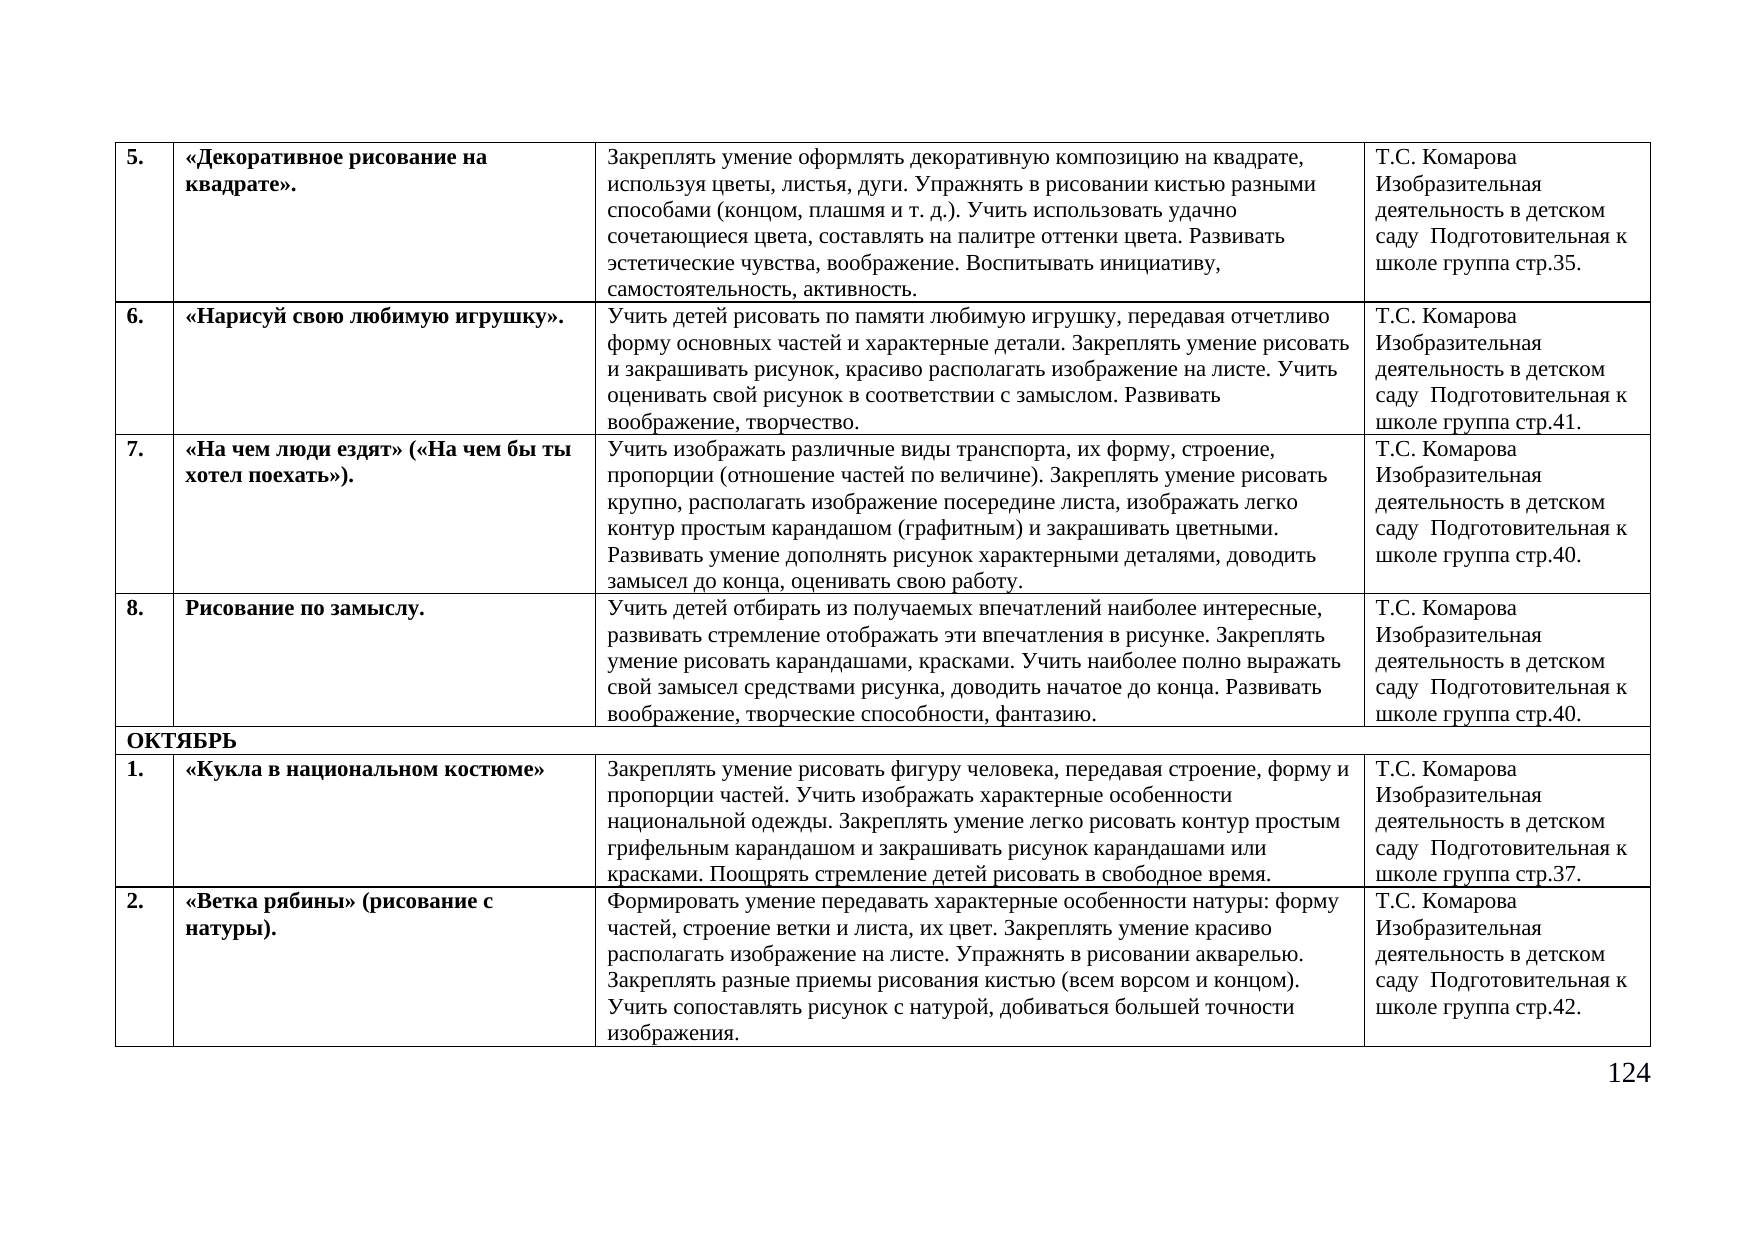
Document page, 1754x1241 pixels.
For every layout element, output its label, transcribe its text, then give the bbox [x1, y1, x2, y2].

table_cell 2. [116, 888, 173, 1046]
table_cell Т.С. Комарова Изобразительная деятельность в детском саду Подготовительная к школе группа стр.35. [1365, 143, 1650, 301]
table_cell Учить изображать различные виды транспорта, их форму, строение, пропорции (отношение частей по величине). Закреплять умение рисовать крупно, располагать изображение посередине листа, изображать легко контур простым карандашом (графитным) и закрашивать цветными. Развивать умение дополнять рисунок характерными деталями, доводить замысел до конца, оценивать свою работу. [596, 435, 1364, 593]
table_cell 8. [116, 594, 173, 726]
table_cell Закреплять умение оформлять декоративную композицию на квадрате, используя цветы, листья, дуги. Упражнять в рисовании кистью разными способами (концом, плашмя и т. д.). Учить использовать удачно сочетающиеся цвета, составлять на палитре оттенки цвета. Развивать эстетические чувства, воображение. Воспитывать инициативу, самостоятельность, активность. [596, 143, 1364, 301]
table_cell «На чем люди ездят» («На чем бы ты хотел поехать»). [174, 435, 595, 593]
table_cell 6. [116, 303, 173, 434]
table_cell Закреплять умение рисовать фигуру человека, передавая строение, форму и пропорции частей. Учить изображать характерные особенности национальной одежды. Закреплять умение легко рисовать контур простым грифельным карандашом и закрашивать рисунок карандашами или красками. Поощрять стремление детей рисовать в свободное время. [596, 755, 1364, 886]
table_cell Т.С. Комарова Изобразительная деятельность в детском саду Подготовительная к школе группа стр.42. [1365, 888, 1650, 1046]
table_cell «Кукла в национальном костюме» [174, 755, 595, 886]
table_cell Формировать умение передавать характерные особенности натуры: форму частей, строение ветки и листа, их цвет. Закреплять умение красиво располагать изображение на листе. Упражнять в рисовании акварелью. Закреплять разные приемы рисования кистью (всем ворсом и концом). Учить сопоставлять рисунок с натурой, добиваться большей точности изображения. [596, 888, 1364, 1046]
table_cell 1. [116, 755, 173, 886]
table_cell «Декоративное рисование на квадрате». [174, 143, 595, 301]
table_cell 7. [116, 435, 173, 593]
table_cell Т.С. Комарова Изобразительная деятельность в детском саду Подготовительная к школе группа стр.40. [1365, 435, 1650, 593]
table_cell Рисование по замыслу. [174, 594, 595, 726]
table_cell ОКТЯБРЬ [116, 727, 1650, 753]
table_cell Учить детей рисовать по памяти любимую игрушку, передавая отчетливо форму основных частей и характерные детали. Закреплять умение рисовать и закрашивать рисунок, красиво располагать изображение на листе. Учить оценивать свой рисунок в соответствии с замыслом. Развивать воображение, творчество. [596, 303, 1364, 434]
table_cell «Нарисуй свою любимую игрушку». [174, 303, 595, 434]
table_cell «Ветка рябины» (рисование с натуры). [174, 888, 595, 1046]
table_cell Т.С. Комарова Изобразительная деятельность в детском саду Подготовительная к школе группа стр.37. [1365, 755, 1650, 886]
table_cell Т.С. Комарова Изобразительная деятельность в детском саду Подготовительная к школе группа стр.40. [1365, 594, 1650, 726]
table_cell Т.С. Комарова Изобразительная деятельность в детском саду Подготовительная к школе группа стр.41. [1365, 303, 1650, 434]
table_cell 5. [116, 143, 173, 301]
table_cell Учить детей отбирать из получаемых впечатлений наиболее интересные, развивать стремление отображать эти впечатления в рисунке. Закреплять умение рисовать карандашами, красками. Учить наиболее полно выражать свой замысел средствами рисунка, доводить начатое до конца. Развивать воображение, творческие способности, фантазию. [596, 594, 1364, 726]
